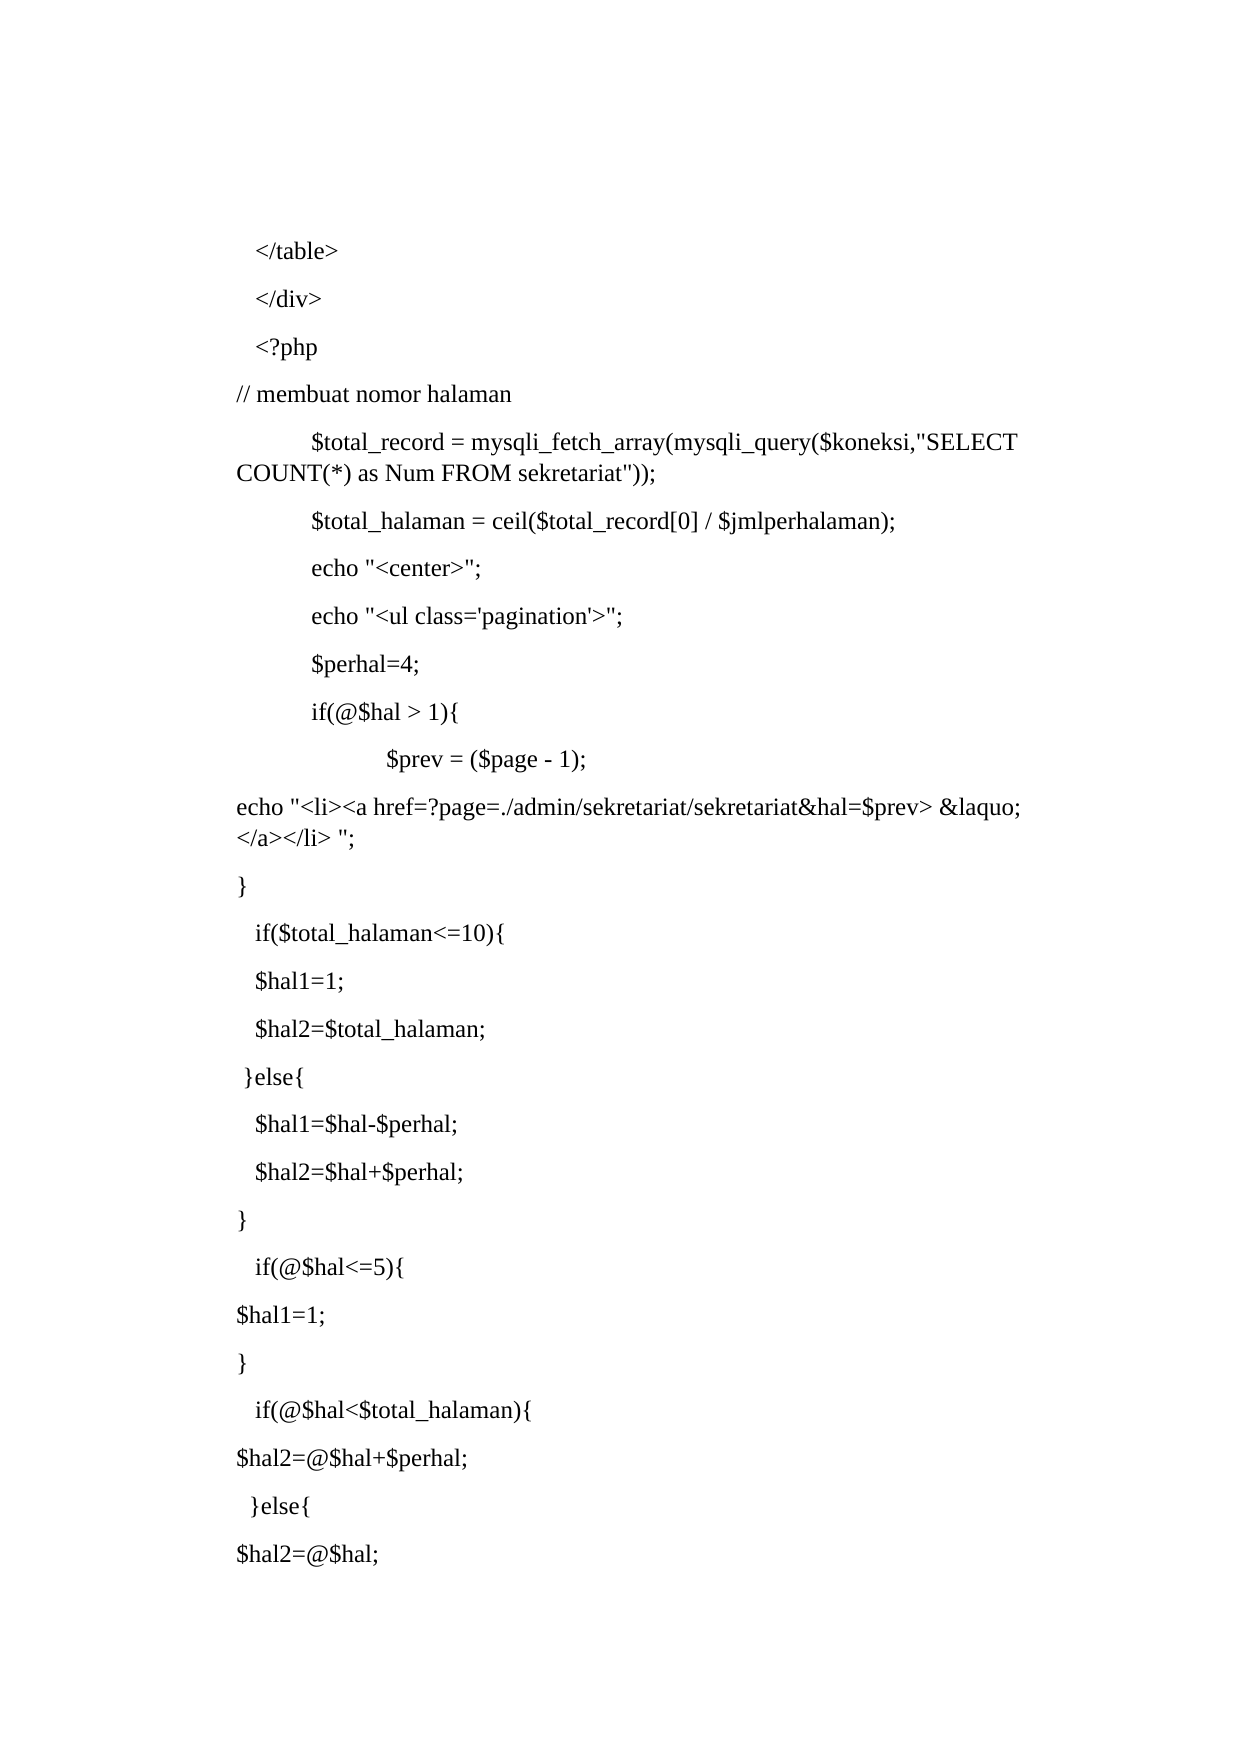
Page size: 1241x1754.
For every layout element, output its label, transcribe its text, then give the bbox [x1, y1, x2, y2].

text $hal2=$hal+$perhal; [236, 1157, 1063, 1186]
text if(@$hal > 1){ [236, 697, 1063, 725]
text echo "<li><a href=?page=./admin/sekretariat/sekretariat&hal=$prev> &laquo; </a></li> "; [236, 792, 1063, 852]
text } [236, 871, 1063, 899]
text if(@$hal<$total_halaman){ [236, 1396, 1063, 1424]
text $hal2=@$hal; [236, 1539, 1063, 1567]
text $hal2=@$hal+$perhal; [236, 1443, 1063, 1472]
text $prev = ($page - 1); [236, 744, 1063, 773]
text </div> [236, 284, 1063, 313]
text $hal1=$hal-$perhal; [236, 1109, 1063, 1138]
text // membuat nomor halaman [236, 379, 1063, 408]
text if(@$hal<=5){ [236, 1252, 1063, 1281]
text </table> [236, 236, 1063, 265]
text $hal1=1; [236, 1300, 1063, 1329]
text if($total_halaman<=10){ [236, 918, 1063, 947]
text $total_halaman = ceil($total_record[0] / $jmlperhalaman); [236, 506, 1063, 534]
text } [236, 1205, 1063, 1233]
text $perhal=4; [236, 649, 1063, 678]
text }else{ [236, 1491, 1063, 1520]
text $total_record = mysqli_fetch_array(mysqli_query($koneksi,"SELECT COUNT(*) as Num FROM sekretariat")); [236, 427, 1063, 487]
text $hal1=1; [236, 966, 1063, 995]
text echo "<center>"; [236, 553, 1063, 582]
text $hal2=$total_halaman; [236, 1014, 1063, 1043]
text } [236, 1348, 1063, 1377]
text }else{ [236, 1062, 1063, 1090]
text <?php [236, 332, 1063, 360]
text echo "<ul class='pagination'>"; [236, 601, 1063, 630]
